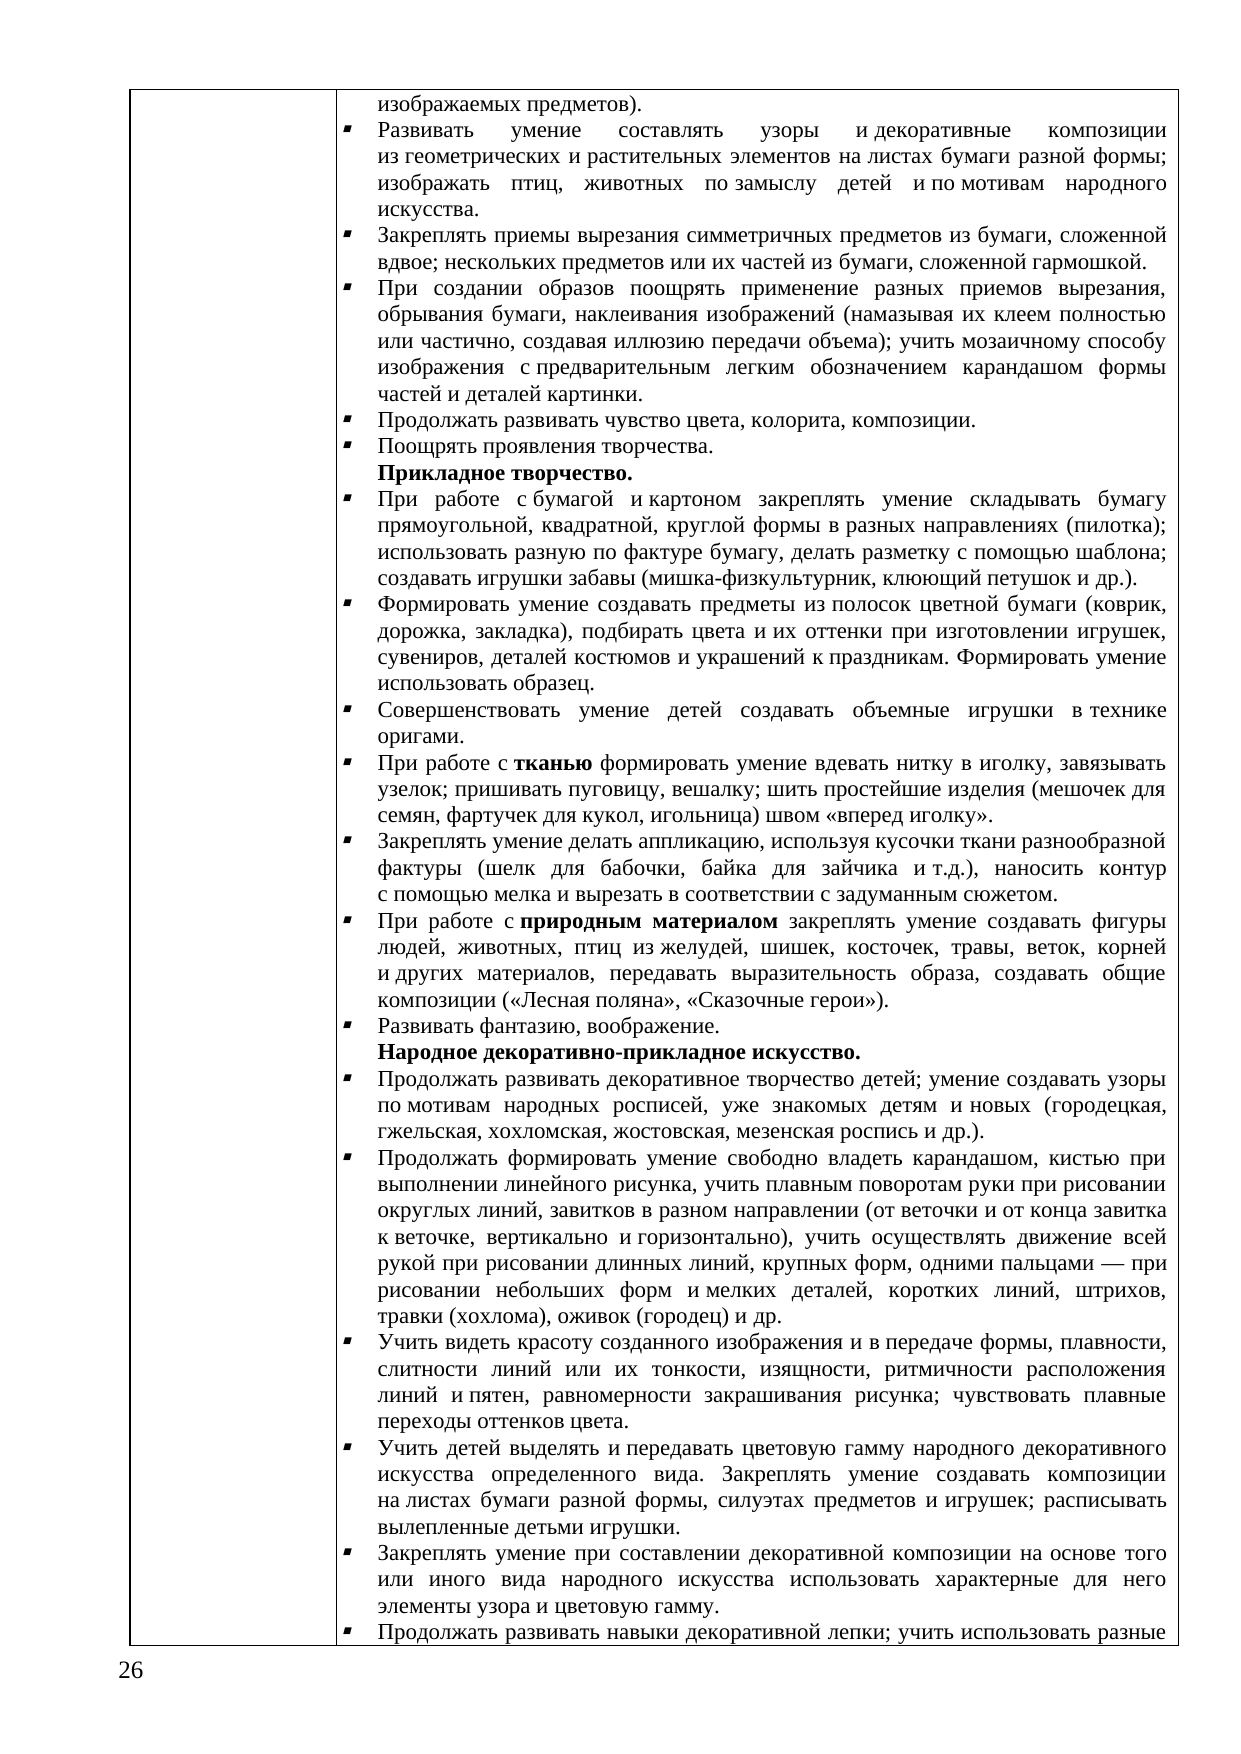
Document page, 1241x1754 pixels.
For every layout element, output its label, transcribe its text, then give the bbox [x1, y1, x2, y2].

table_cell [131, 90, 336, 1644]
